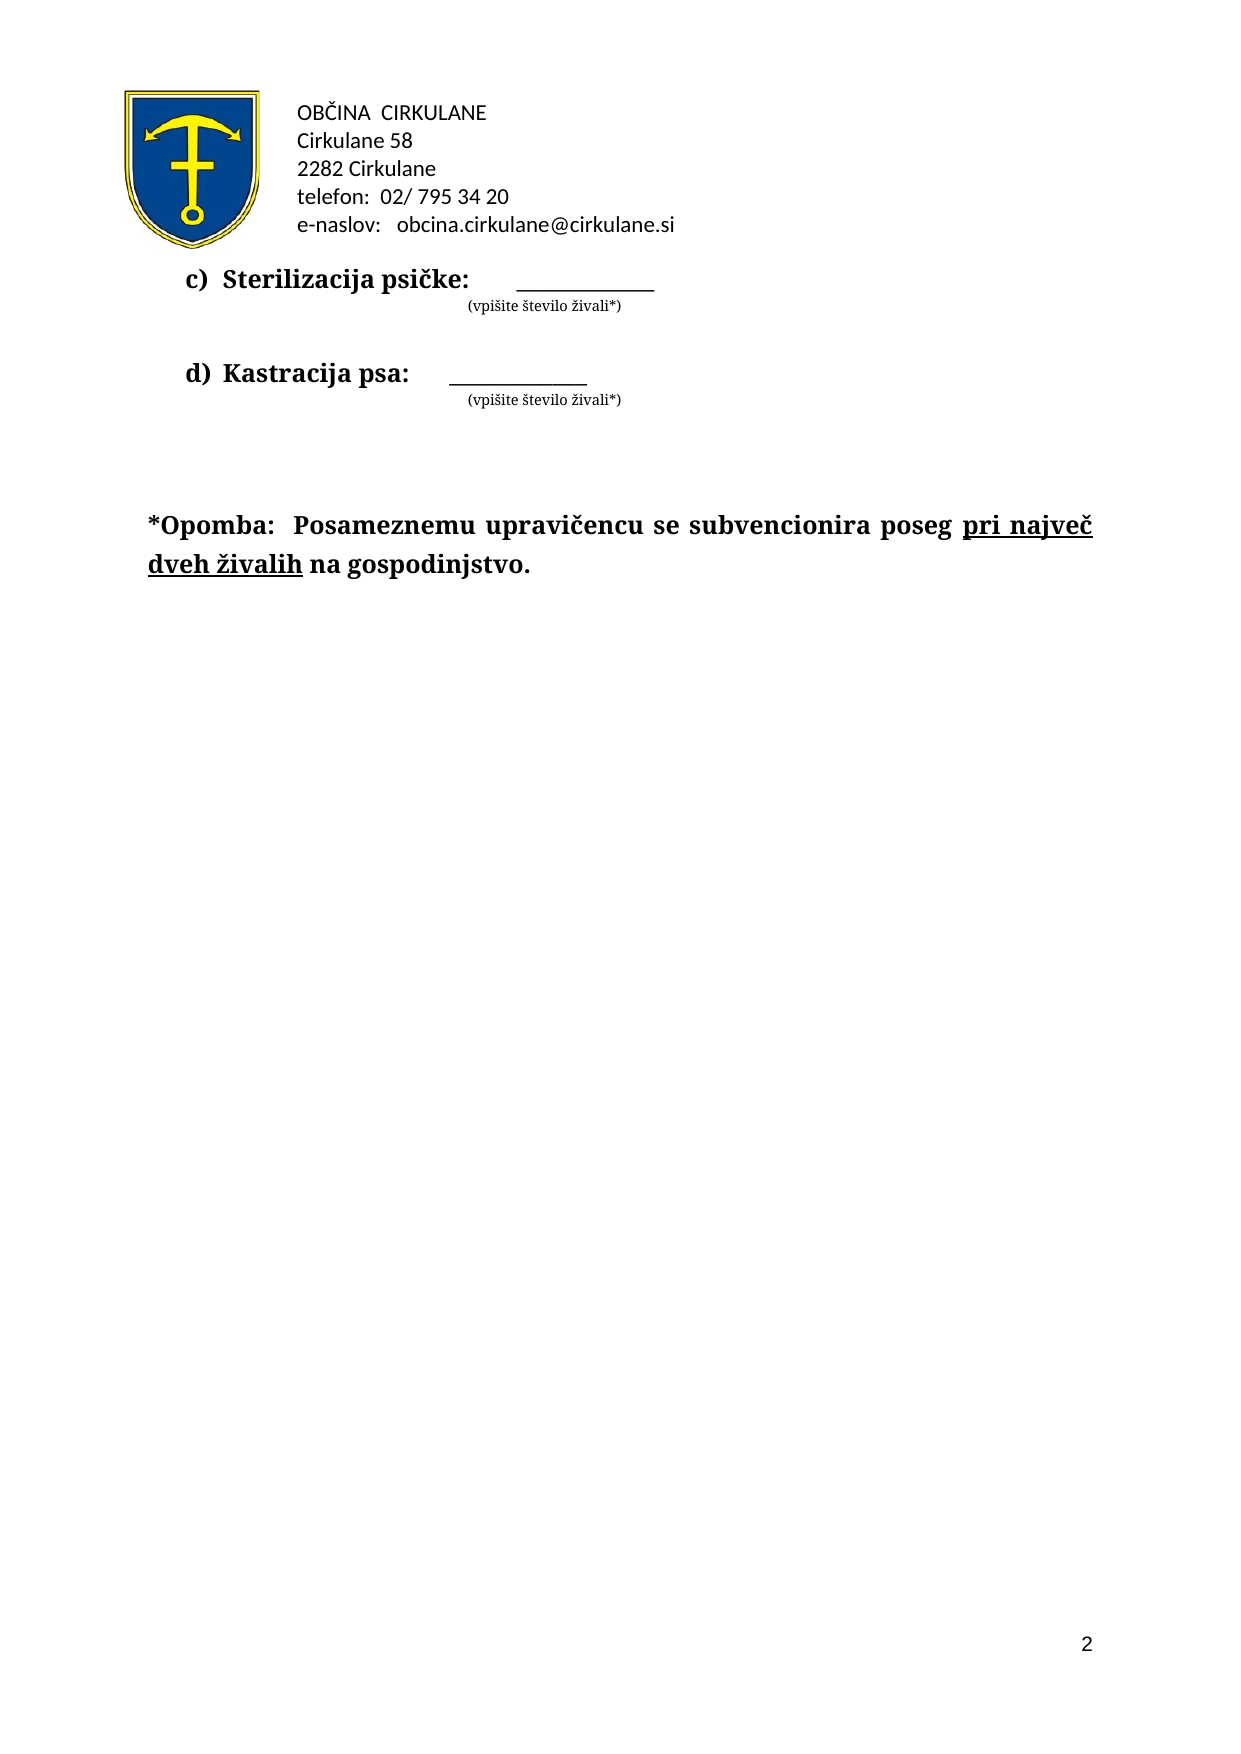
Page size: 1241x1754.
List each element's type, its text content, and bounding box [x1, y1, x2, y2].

text (vpišite število živali*) [148, 390, 1093, 424]
list Kastracija psa: ____________ [185, 356, 1093, 390]
text (vpišite število živali*) [148, 296, 1093, 330]
picture [124, 90, 260, 249]
list Sterilizacija psičke: ____________ [185, 262, 1093, 296]
text *Opomba: Posameznemu upravičencu se subvencionira poseg pri največ dveh živalih na gospodinjstvo. [148, 507, 1093, 581]
